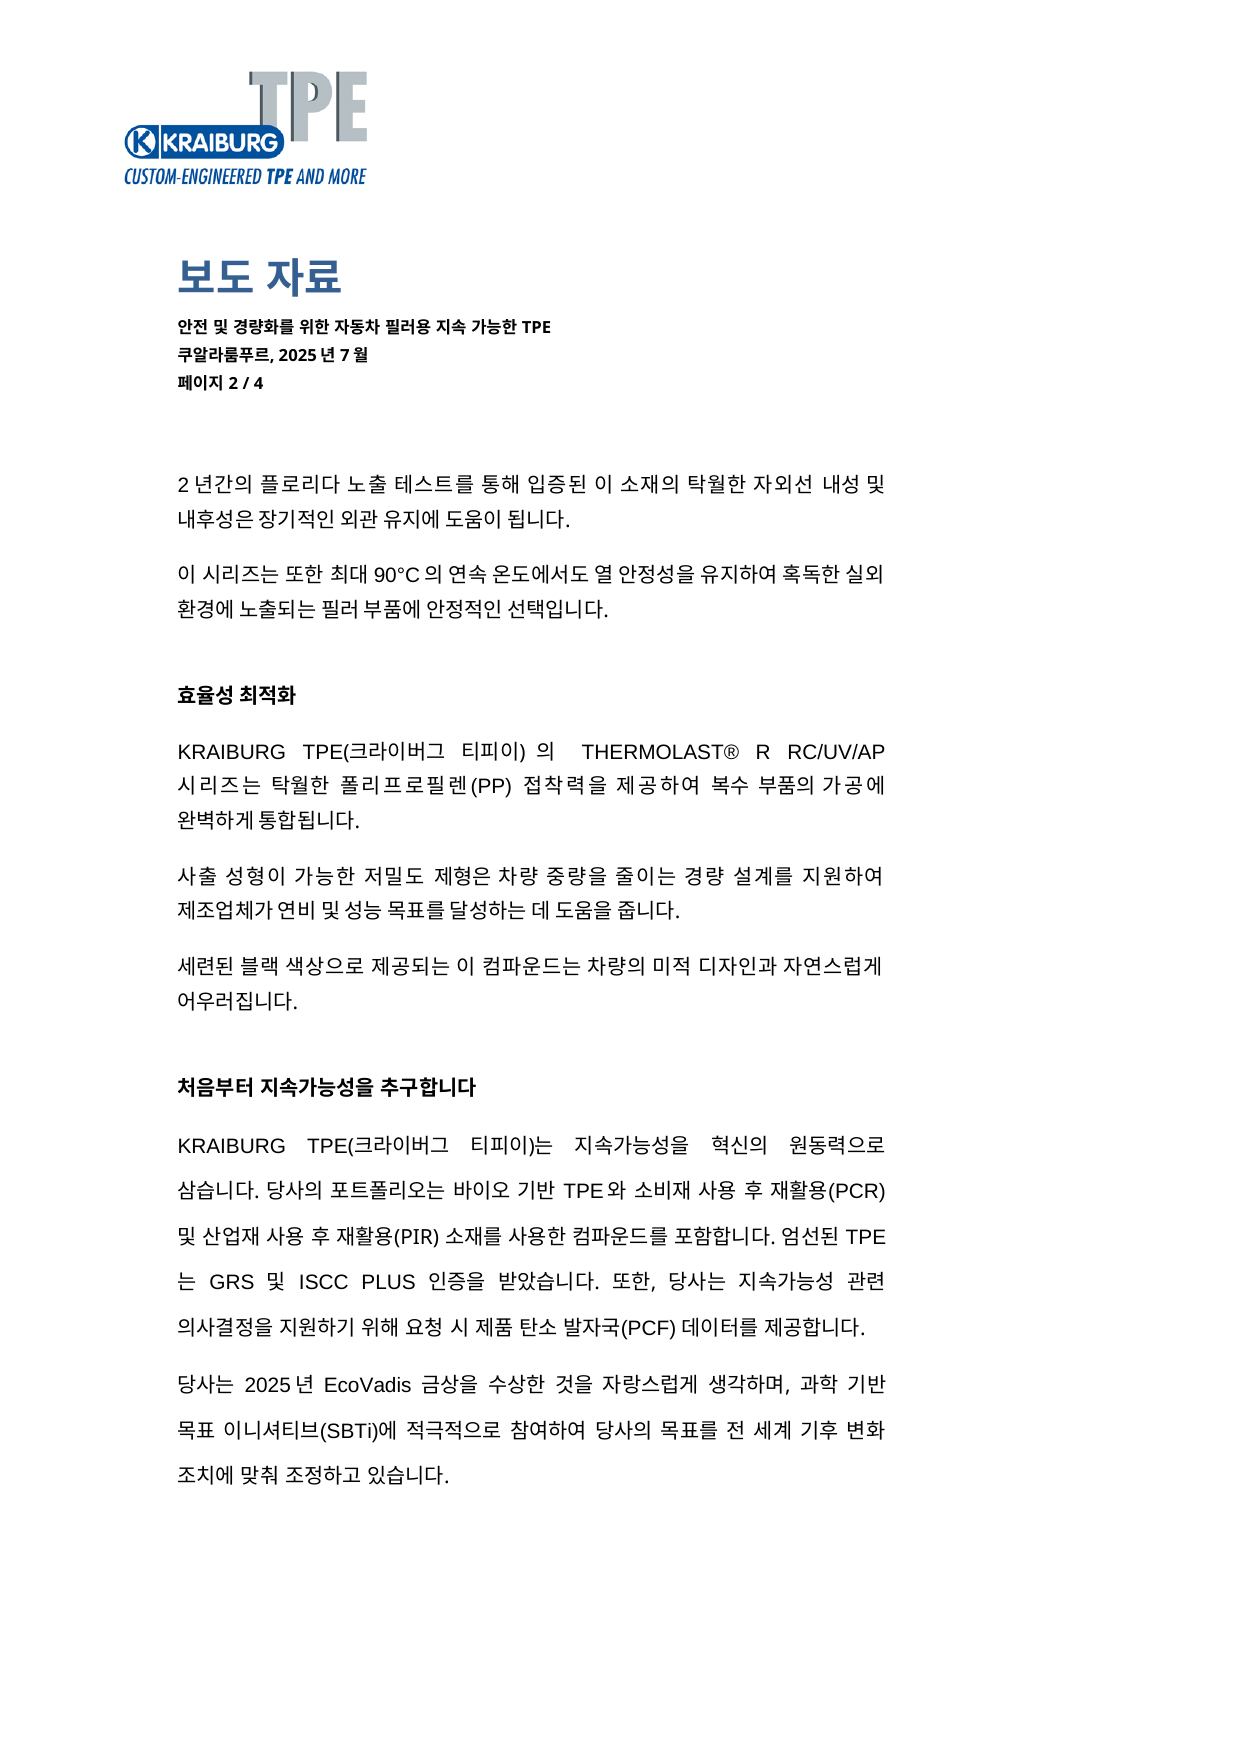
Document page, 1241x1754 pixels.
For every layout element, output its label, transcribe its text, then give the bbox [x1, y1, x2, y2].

text 처음부터 지속가능성을 추구합니다 [177, 1071, 886, 1101]
text KRAIBURG TPE(크라이버그 티피이)의 THERMOLAST® R RC/UV/AP 시리즈는 탁월한 폴리프로필렌(PP) 접착력을 제공하여 복수 부품의 가공에 완벽하게 통합됩니다. [177, 735, 886, 835]
picture [112, 55, 379, 200]
text 세련된 블랙 색상으로 제공되는 이 컴파운드는 차량의 미적 디자인과 자연스럽게 어우러집니다. [177, 950, 886, 1015]
text KRAIBURG TPE(크라이버그 티피이)는 지속가능성을 혁신의 원동력으로 삼습니다. 당사의 포트폴리오는 바이오 기반 TPE와 소비재 사용 후 재활용(PCR) 및 산업재 사용 후 재활용(PIR) 소재를 사용한 컴파운드를 포함합니다. 엄선된 TPE는 GRS 및 ISCC PLUS 인증을 받았습니다. 또한, 당사는 지속가능성 관련 의사결정을 지원하기 위해 요청 시 제품 탄소 발자국(PCF) 데이터를 제공합니다. [177, 1129, 886, 1341]
text 2년간의 플로리다 노출 테스트를 통해 입증된 이 소재의 탁월한 자외선 내성 및 내후성은 장기적인 외관 유지에 도움이 됩니다. [177, 468, 886, 533]
text 이 시리즈는 또한 최대 90°C의 연속 온도에서도 열 안정성을 유지하여 혹독한 실외 환경에 노출되는 필러 부품에 안정적인 선택입니다. [177, 558, 886, 623]
text 당사는 2025년 EcoVadis 금상을 수상한 것을 자랑스럽게 생각하며, 과학 기반 목표 이니셔티브(SBTi)에 적극적으로 참여하여 당사의 목표를 전 세계 기후 변화 조치에 맞춰 조정하고 있습니다. [177, 1369, 886, 1490]
text 효율성 최적화 [177, 679, 886, 709]
text 사출 성형이 가능한 저밀도 제형은 차량 중량을 줄이는 경량 설계를 지원하여 제조업체가 연비 및 성능 목표를 달성하는 데 도움을 줍니다. [177, 860, 886, 925]
